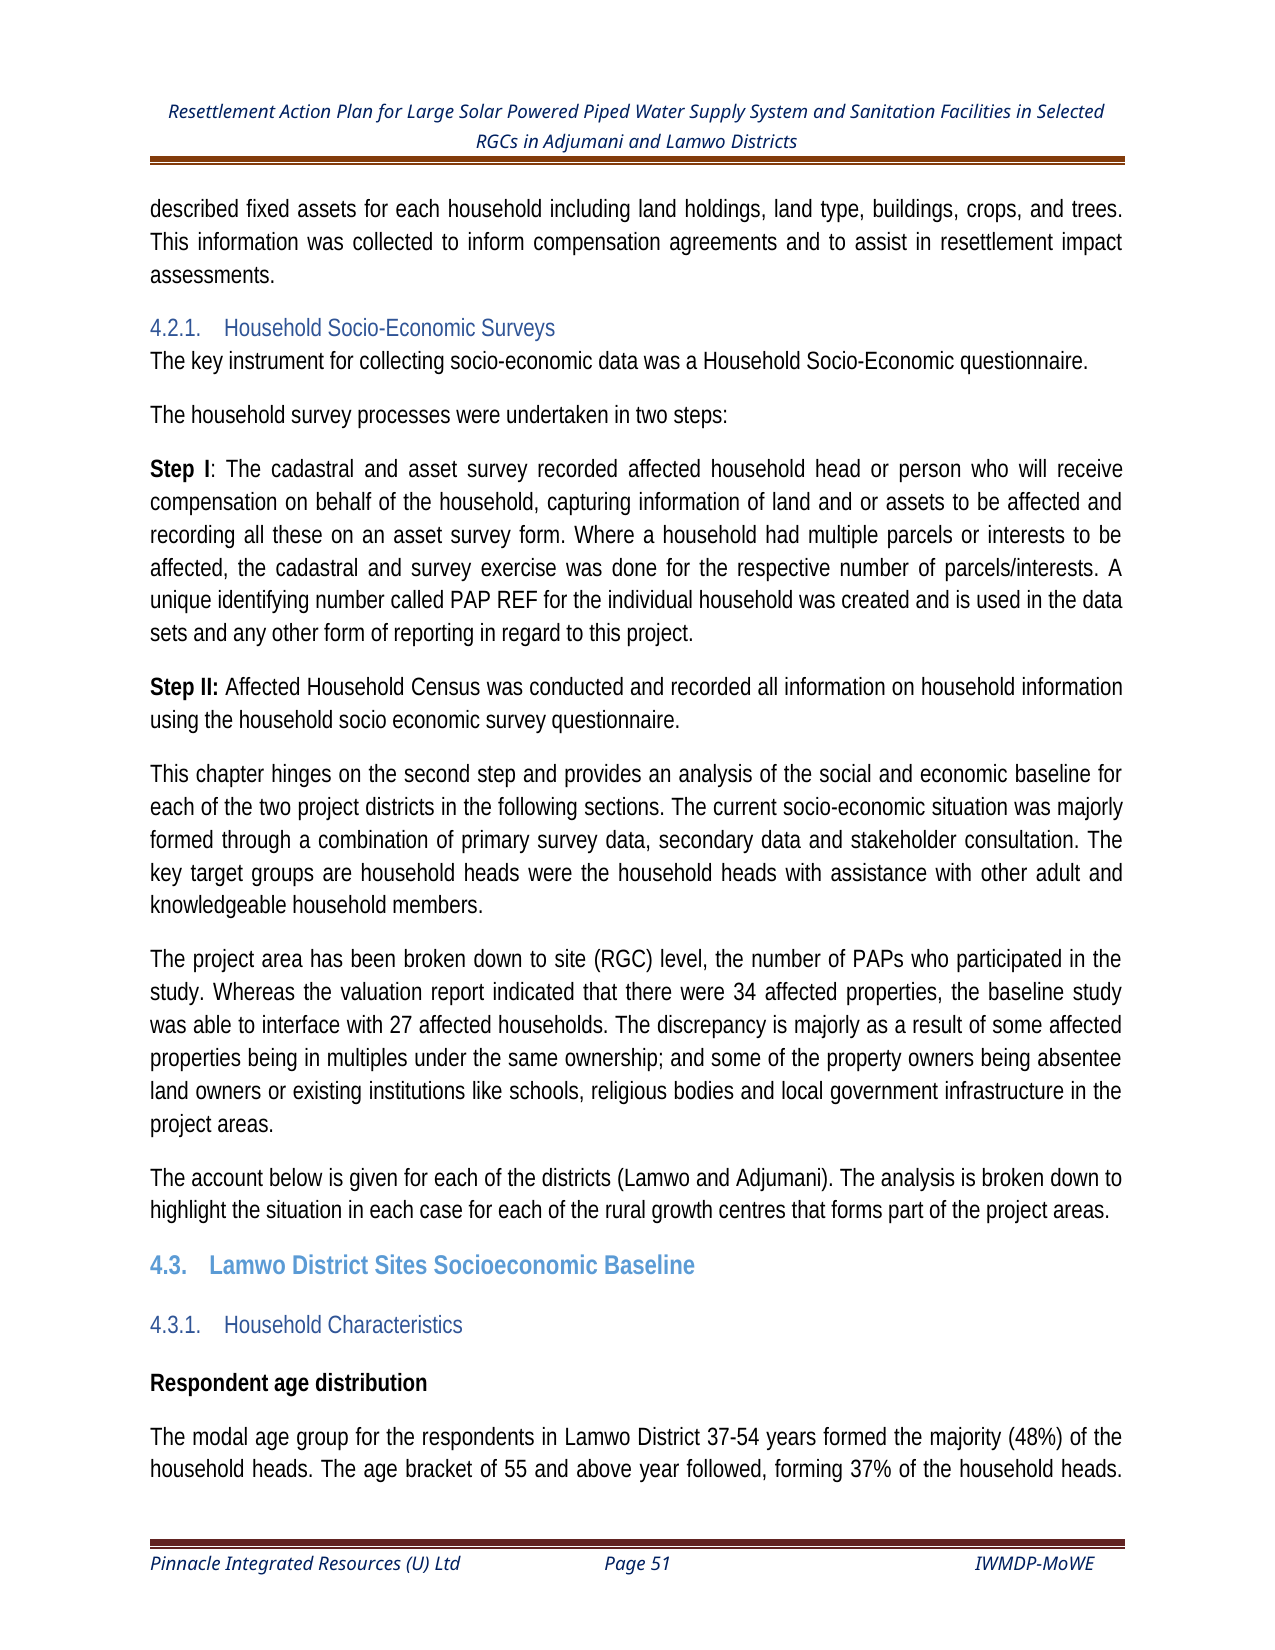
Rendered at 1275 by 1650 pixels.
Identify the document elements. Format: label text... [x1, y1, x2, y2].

text Respondent age distribution [150, 1368, 1125, 1396]
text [150, 194, 1125, 288]
text Step II: Affected Household Census was conducted and recorded all information on household information using the household socio economic survey questionnaire. [150, 672, 1125, 734]
text This chapter hinges on the second step and provides an analysis of the social and economic baseline for each of the two project districts in the following sections. The current socio-economic situation was majorly formed through a combination of primary survey data, secondary data and stakeholder consultation. The key target groups are household heads were the household heads with assistance with other adult and knowledgeable household members. [150, 759, 1125, 919]
subtitle Household Socio-Economic Surveys [150, 313, 1125, 342]
subtitle Lamwo District Sites Socioeconomic Baseline [150, 1249, 1125, 1280]
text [150, 1422, 1125, 1483]
text The household survey processes were undertaken in two steps: [150, 400, 1125, 429]
text Step I: The cadastral and asset survey recorded affected household head or person who will receive compensation on behalf of the household, capturing information of land and or assets to be affected and recording all these on an asset survey form. Where a household had multiple parcels or interests to be affected, the cadastral and survey exercise was done for the respective number of parcels/interests. A unique identifying number called PAP REF for the individual household was created and is used in the data sets and any other form of reporting in regard to this project. [150, 454, 1125, 647]
subtitle Household Characteristics [150, 1310, 1125, 1338]
text The account below is given for each of the districts (Lamwo and Adjumani). The analysis is broken down to highlight the situation in each case for each of the rural growth centres that forms part of the project areas. [150, 1163, 1125, 1224]
text The project area has been broken down to site (RGC) level, the number of PAPs who participated in the study. Whereas the valuation report indicated that there were 34 affected properties, the baseline study was able to interface with 27 affected households. The discrepancy is majorly as a result of some affected properties being in multiples under the same ownership; and some of the property owners being absentee land owners or existing institutions like schools, religious bodies and local government infrastructure in the project areas. [150, 944, 1125, 1137]
text The key instrument for collecting socio-economic data was a Household Socio-Economic questionnaire. [150, 346, 1125, 375]
